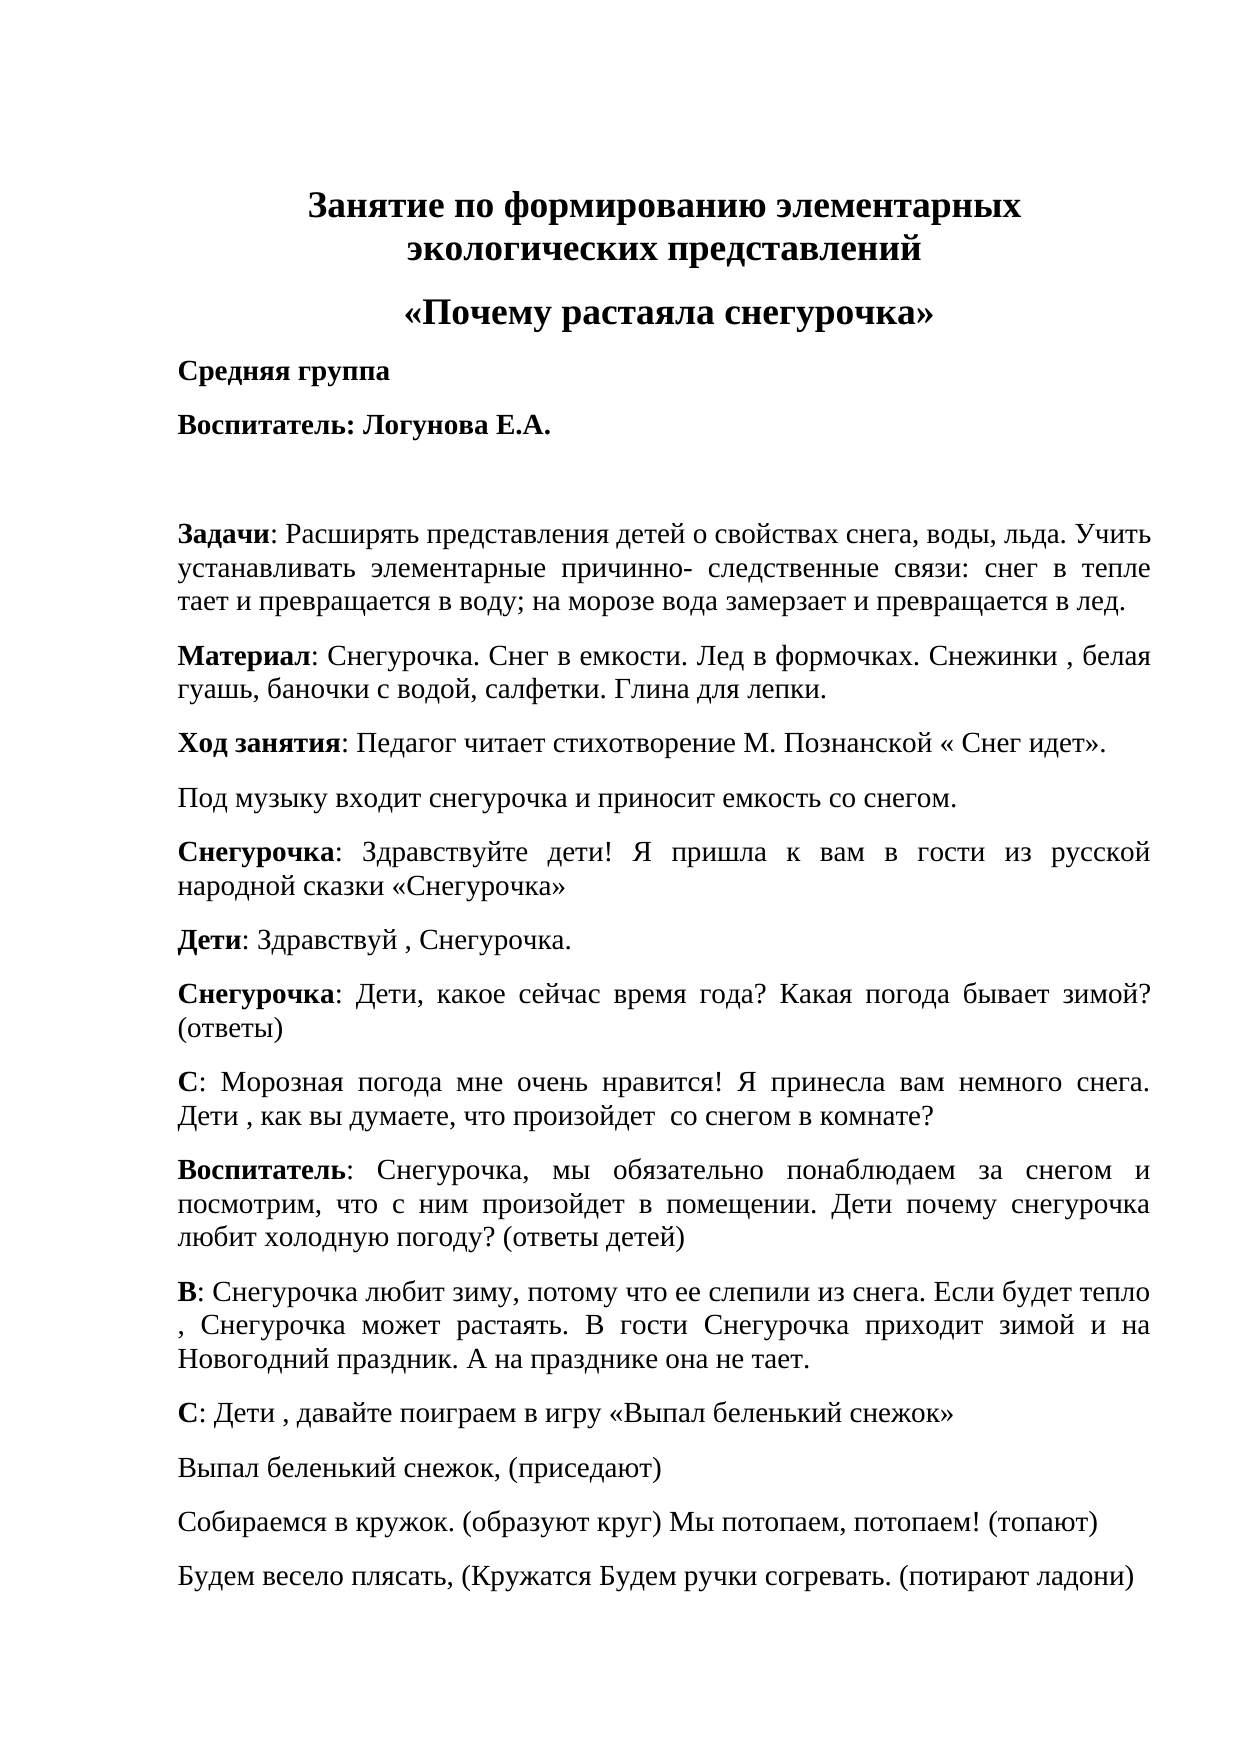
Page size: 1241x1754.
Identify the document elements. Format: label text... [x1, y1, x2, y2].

text Воспитатель: Логунова Е.А. [177, 407, 1152, 441]
text Ход занятия: Педагог читает стихотворение М. Познанской « Снег идет». [177, 726, 1152, 759]
text В: Снегурочка любит зиму, потому что ее слепили из снега. Если будет тепло , Снегурочка может растаять. В гости Снегурочка приходит зимой и на Новогодний праздник. А на празднике она не тает. [177, 1274, 1152, 1374]
text С: Дети , давайте поиграем в игру «Выпал беленький снежок» [177, 1395, 1152, 1429]
text Под музыку входит снегурочка и приносит емкость со снегом. [177, 780, 1152, 813]
text Занятие по формированию элементарных экологических представлений [177, 182, 1152, 268]
text Будем весело плясать, (Кружатся Будем ручки согревать. (потирают ладони) [177, 1558, 1152, 1592]
text Задачи: Расширять представления детей о свойствах снега, воды, льда. Учить устанавливать элементарные причинно- следственные связи: снег в тепле тает и превращается в воду; на морозе вода замерзает и превращается в лед. [177, 516, 1152, 617]
text Материал: Снегурочка. Снег в емкости. Лед в формочках. Снежинки , белая гуашь, баночки с водой, салфетки. Глина для лепки. [177, 638, 1152, 705]
text Снегурочка: Дети, какое сейчас время года? Какая погода бывает зимой?(ответы) [177, 977, 1152, 1044]
text Снегурочка: Здравствуйте дети! Я пришла к вам в гости из русской народной сказки «Снегурочка» [177, 834, 1152, 901]
text С: Морозная погода мне очень нравится! Я принесла вам немного снега. Дети , как вы думаете, что произойдет со снегом в комнате? [177, 1064, 1152, 1132]
text Дети: Здравствуй , Снегурочка. [177, 922, 1152, 956]
text «Почему растаяла снегурочка» [177, 289, 1152, 332]
text Воспитатель: Снегурочка, мы обязательно понаблюдаем за снегом и посмотрим, что с ним произойдет в помещении. Дети почему снегурочка любит холодную погоду? (ответы детей) [177, 1152, 1152, 1253]
text Выпал беленький снежок, (приседают) [177, 1450, 1152, 1483]
text Собираемся в кружок. (образуют круг) Мы потопаем, потопаем! (топают) [177, 1504, 1152, 1538]
text Средняя группа [177, 353, 1152, 387]
